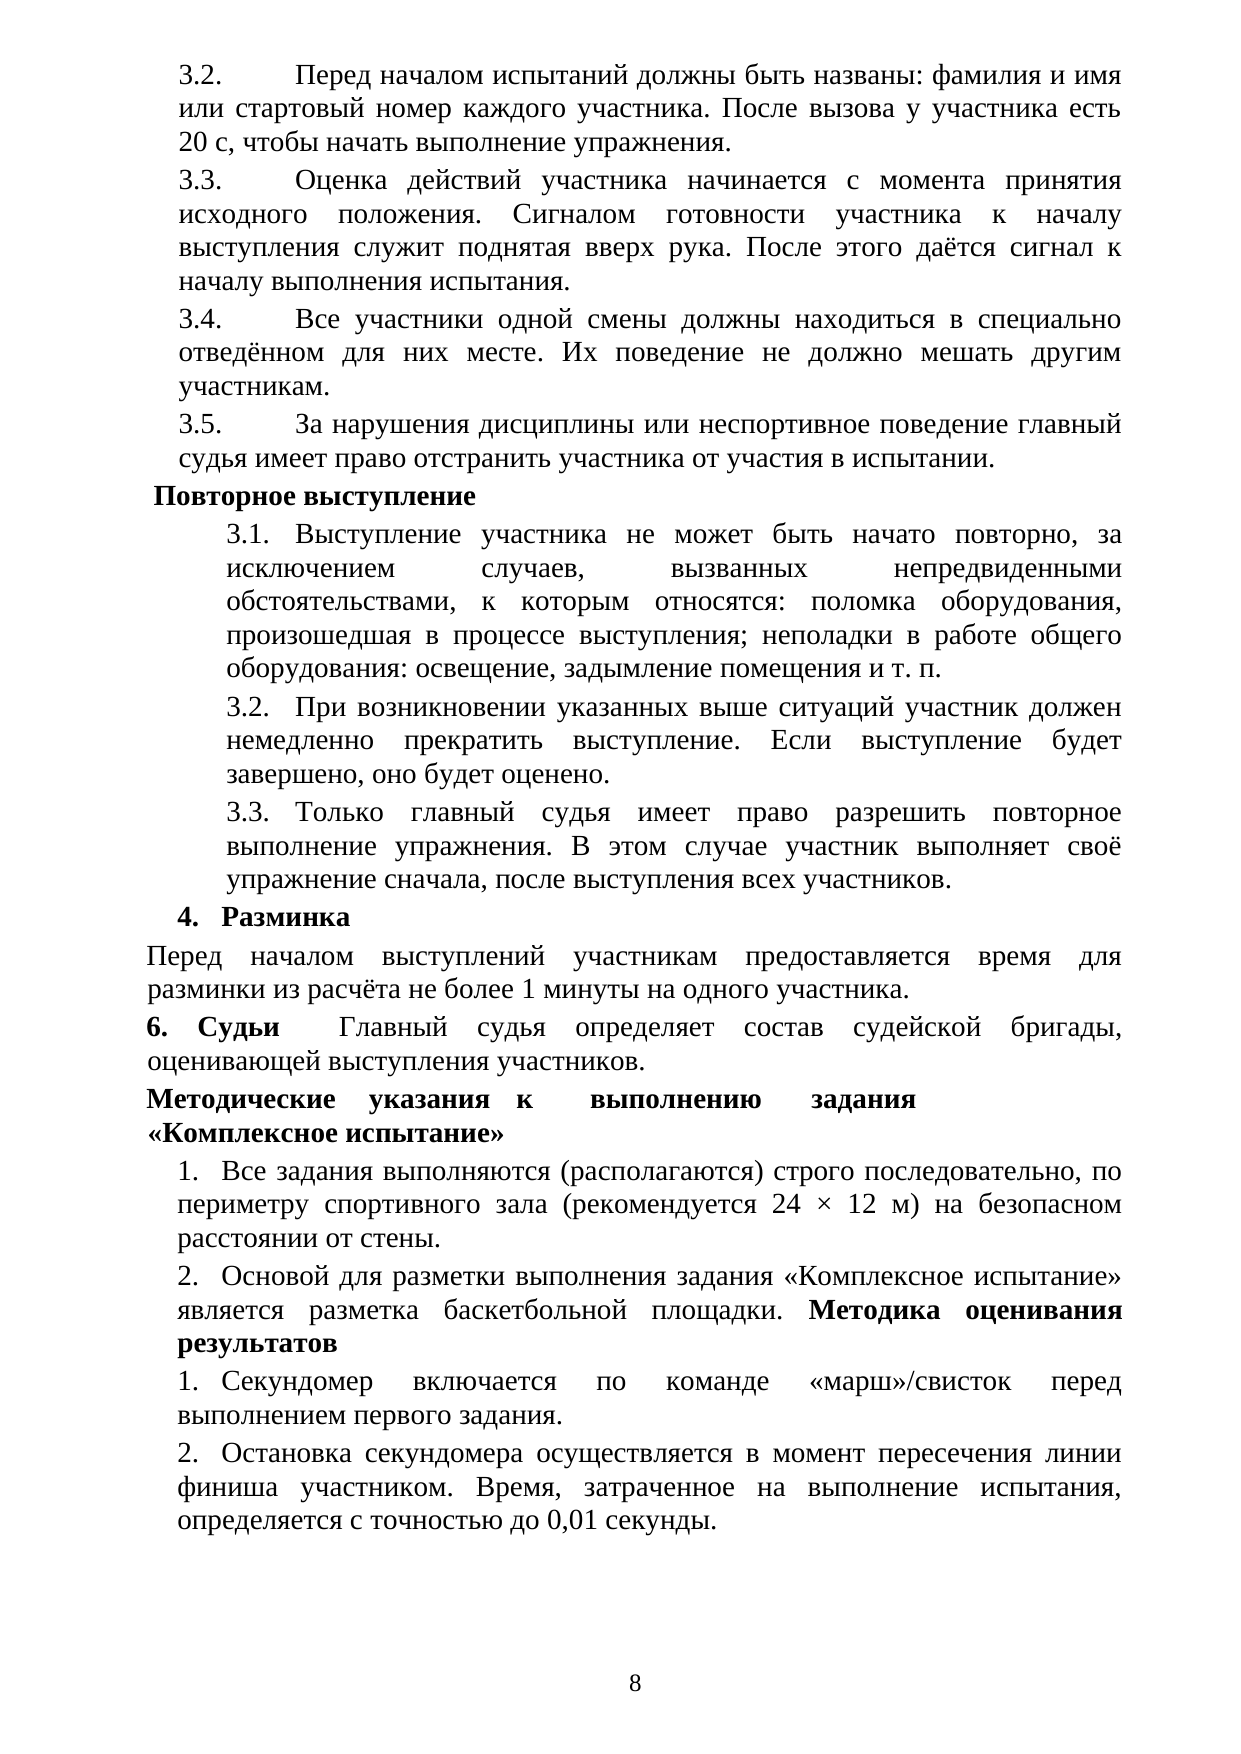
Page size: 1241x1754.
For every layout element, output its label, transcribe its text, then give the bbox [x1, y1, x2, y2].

list Перед началом испытаний должны быть названы: фамилия и имя или стартовый номер каждого участника. После вызова у участника есть 20 с, чтобы начать выполнение упражнения. [178, 57, 1123, 157]
list Все участники одной смены должны находиться в специально отведённом для них месте. Их поведение не должно мешать другим участникам. [178, 301, 1123, 402]
list Только главный судья имеет право разрешить повторное выполнение упражнения. В этом случае участник выполняет своё упражнение сначала, после выступления всех участников. [226, 794, 1123, 895]
text Повторное выступление [146, 478, 1123, 512]
list Оценка действий участника начинается с момента принятия исходного положения. Сигналом готовности участника к началу выступления служит поднятая вверх рука. После этого даётся сигнал к началу выполнения испытания. [178, 162, 1123, 296]
text 6. Судьи Главный судья определяет состав судейской бригады, оценивающей выступления участников. [146, 1009, 1123, 1076]
list Основой для разметки выполнения задания «Комплексное испытание» является разметка баскетбольной площадки. Методика оценивания результатов [177, 1258, 1123, 1359]
list Все задания выполняются (располагаются) строго последовательно, по периметру спортивного зала (рекомендуется 24 × 12 м) на безопасном расстоянии от стены. [177, 1153, 1123, 1253]
list Секундомер включается по команде «марш»/свисток перед выполнением первого задания. [177, 1363, 1123, 1431]
text Перед началом выступлений участникам предоставляется время для разминки из расчёта не более 1 минуты на одного участника. [146, 938, 1123, 1005]
text Методические указания к выполнению задания «Комплексное испытание» [146, 1081, 1123, 1148]
list При возникновении указанных выше ситуаций участник должен немедленно прекратить выступление. Если выступление будет завершено, оно будет оценено. [226, 689, 1123, 789]
list Разминка [177, 899, 1123, 933]
list За нарушения дисциплины или неспортивное поведение главный судья имеет право отстранить участника от участия в испытании. [178, 406, 1123, 473]
list Остановка секундомера осуществляется в момент пересечения линии финиша участником. Время, затраченное на выполнение испытания, определяется с точностью до 0,01 секунды. [177, 1435, 1123, 1536]
list Выступление участника не может быть начато повторно, за исключением случаев, вызванных непредвиденными обстоятельствами, к которым относятся: поломка оборудования, произошедшая в процессе выступления; неполадки в работе общего оборудования: освещение, задымление помещения и т. п. [226, 516, 1123, 684]
